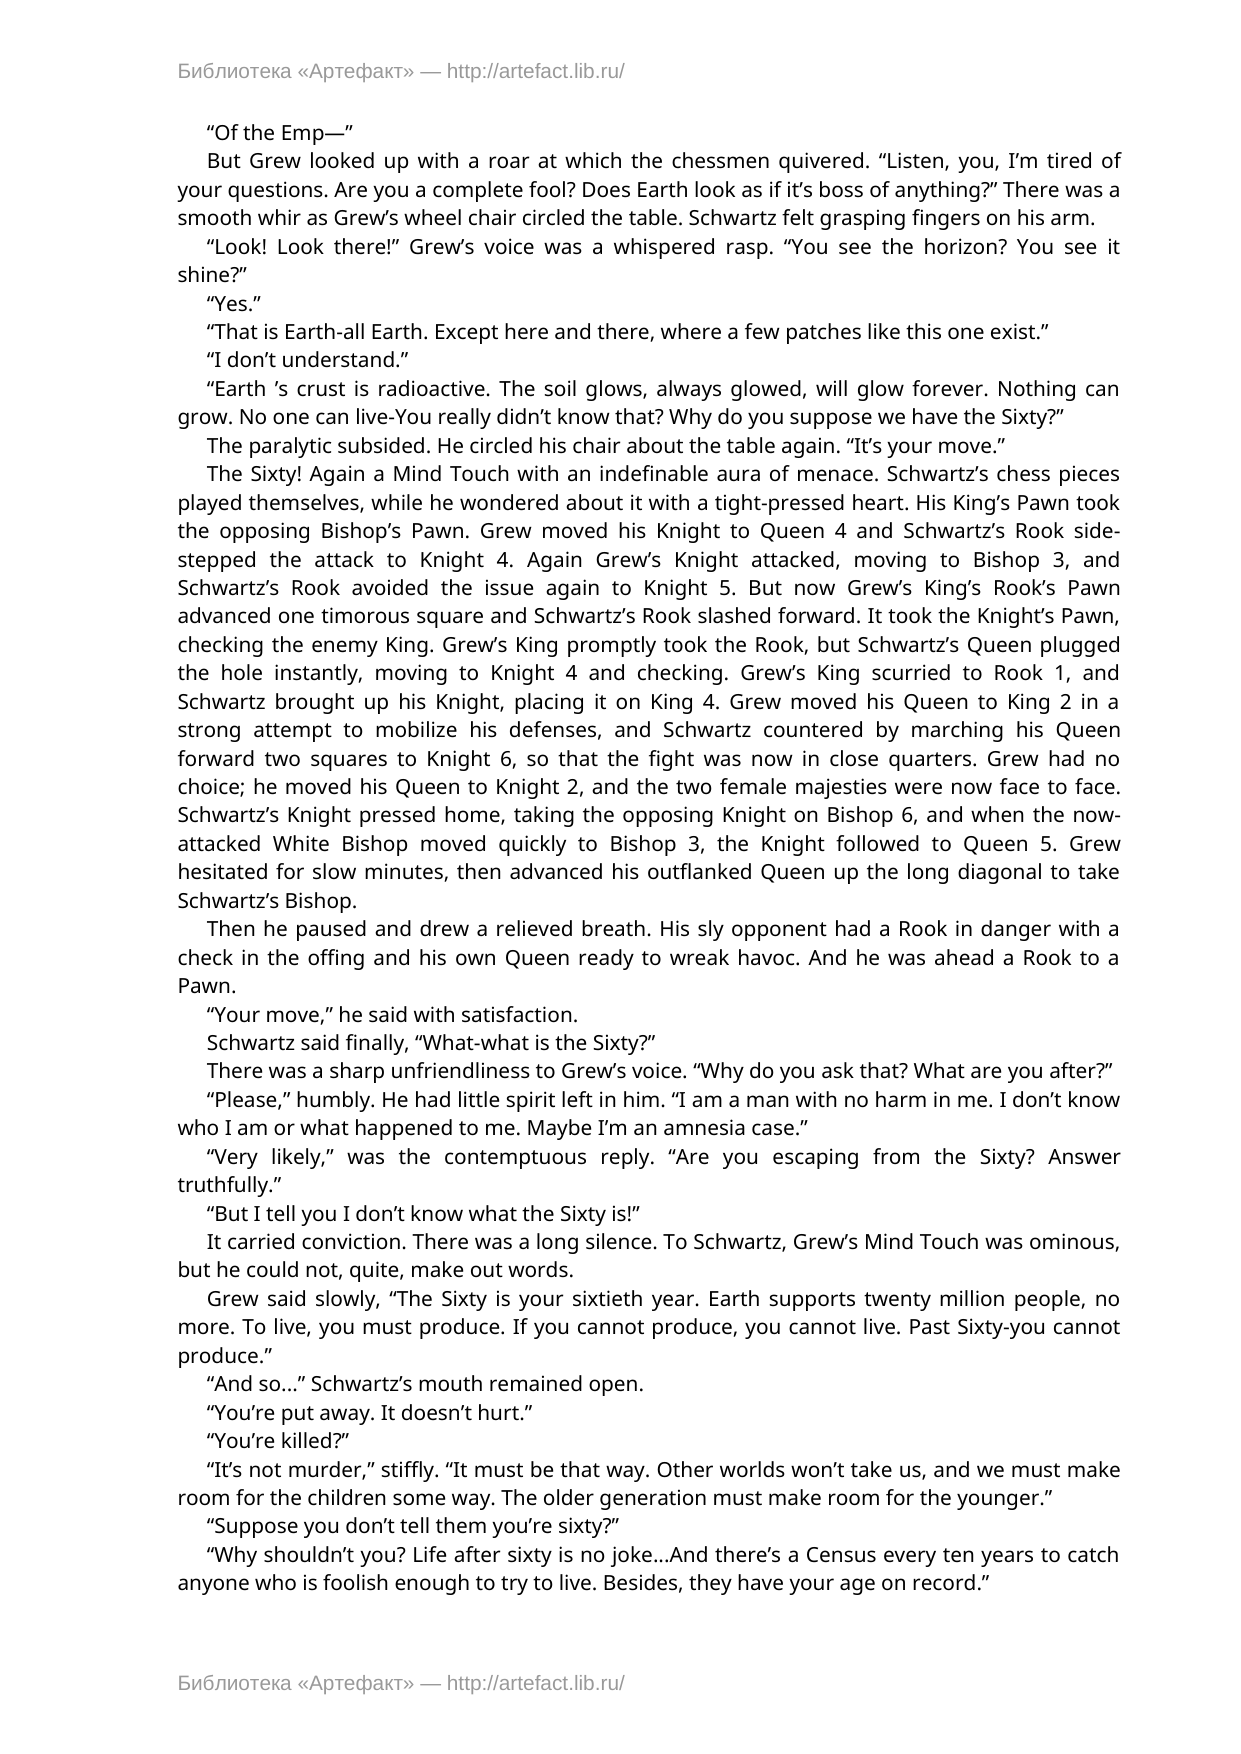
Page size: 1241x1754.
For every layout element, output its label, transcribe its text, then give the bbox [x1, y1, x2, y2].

text “Please,” humbly. He had little spirit left in him. “I am a man with no harm in me. I don’t know who I am or what happened to me. Maybe I’m an amnesia case.” [177, 1085, 1122, 1142]
text “Look! Look there!” Grew’s voice was a whispered rasp. “You see the horizon? You see it shine?” [177, 232, 1122, 289]
text “Of the Emp—” [177, 118, 1122, 147]
text “Your move,” he said with satisfaction. [177, 1000, 1122, 1028]
text “It’s not murder,” stiffly. “It must be that way. Other worlds won’t take us, and we must make room for the children some way. The older generation must make room for the younger.” [177, 1455, 1122, 1512]
text “That is Earth-all Earth. Except here and there, where a few patches like this one exist.” [177, 317, 1122, 346]
text “You’re killed?” [177, 1426, 1122, 1455]
text Schwartz said finally, “What-what is the Sixty?” [177, 1028, 1122, 1057]
text “You’re put away. It doesn’t hurt.” [177, 1398, 1122, 1426]
text The paralytic subsided. He circled his chair about the table again. “It’s your move.” [177, 431, 1122, 459]
text “But I tell you I don’t know what the Sixty is!” [177, 1199, 1122, 1227]
text Grew said slowly, “The Sixty is your sixtieth year. Earth supports twenty million people, no more. To live, you must produce. If you cannot produce, you cannot live. Past Sixty-you cannot produce.” [177, 1284, 1122, 1369]
text “And so...” Schwartz’s mouth remained open. [177, 1369, 1122, 1398]
text “I don’t understand.” [177, 346, 1122, 374]
text “Earth ’s crust is radioactive. The soil glows, always glowed, will glow forever. Nothing can grow. No one can live-You really didn’t know that? Why do you suppose we have the Sixty?” [177, 374, 1122, 431]
text “Suppose you don’t tell them you’re sixty?” [177, 1512, 1122, 1540]
text “Very likely,” was the contemptuous reply. “Are you escaping from the Sixty? Answer truthfully.” [177, 1142, 1122, 1199]
text There was a sharp unfriendliness to Grew’s voice. “Why do you ask that? What are you after?” [177, 1057, 1122, 1085]
text It carried conviction. There was a long silence. To Schwartz, Grew’s Mind Touch was ominous, but he could not, quite, make out words. [177, 1227, 1122, 1284]
text Then he paused and drew a relieved breath. His sly opponent had a Rook in danger with a check in the offing and his own Queen ready to wreak havoc. And he was ahead a Rook to a Pawn. [177, 914, 1122, 1000]
text The Sixty! Again a Mind Touch with an indefinable aura of menace. Schwartz’s chess pieces played themselves, while he wondered about it with a tight-pressed heart. His King’s Pawn took the opposing Bishop’s Pawn. Grew moved his Knight to Queen 4 and Schwartz’s Rook side-stepped the attack to Knight 4. Again Grew’s Knight attacked, moving to Bishop 3, and Schwartz’s Rook avoided the issue again to Knight 5. But now Grew’s King’s Rook’s Pawn advanced one timorous square and Schwartz’s Rook slashed forward. It took the Knight’s Pawn, checking the enemy King. Grew’s King promptly took the Rook, but Schwartz’s Queen plugged the hole instantly, moving to Knight 4 and checking. Grew’s King scurried to Rook 1, and Schwartz brought up his Knight, placing it on King 4. Grew moved his Queen to King 2 in a strong attempt to mobilize his defenses, and Schwartz countered by marching his Queen forward two squares to Knight 6, so that the fight was now in close quarters. Grew had no choice; he moved his Queen to Knight 2, and the two female majesties were now face to face. Schwartz’s Knight pressed home, taking the opposing Knight on Bishop 6, and when the now-attacked White Bishop moved quickly to Bishop 3, the Knight followed to Queen 5. Grew hesitated for slow minutes, then advanced his outflanked Queen up the long diagonal to take Schwartz’s Bishop. [177, 459, 1122, 914]
text “Why shouldn’t you? Life after sixty is no joke...And there’s a Census every ten years to catch anyone who is foolish enough to try to live. Besides, they have your age on record.” [177, 1540, 1122, 1597]
text But Grew looked up with a roar at which the chessmen quivered. “Listen, you, I’m tired of your questions. Are you a complete fool? Does Earth look as if it’s boss of anything?” There was a smooth whir as Grew’s wheel chair circled the table. Schwartz felt grasping fingers on his arm. [177, 147, 1122, 232]
text “Yes.” [177, 289, 1122, 317]
